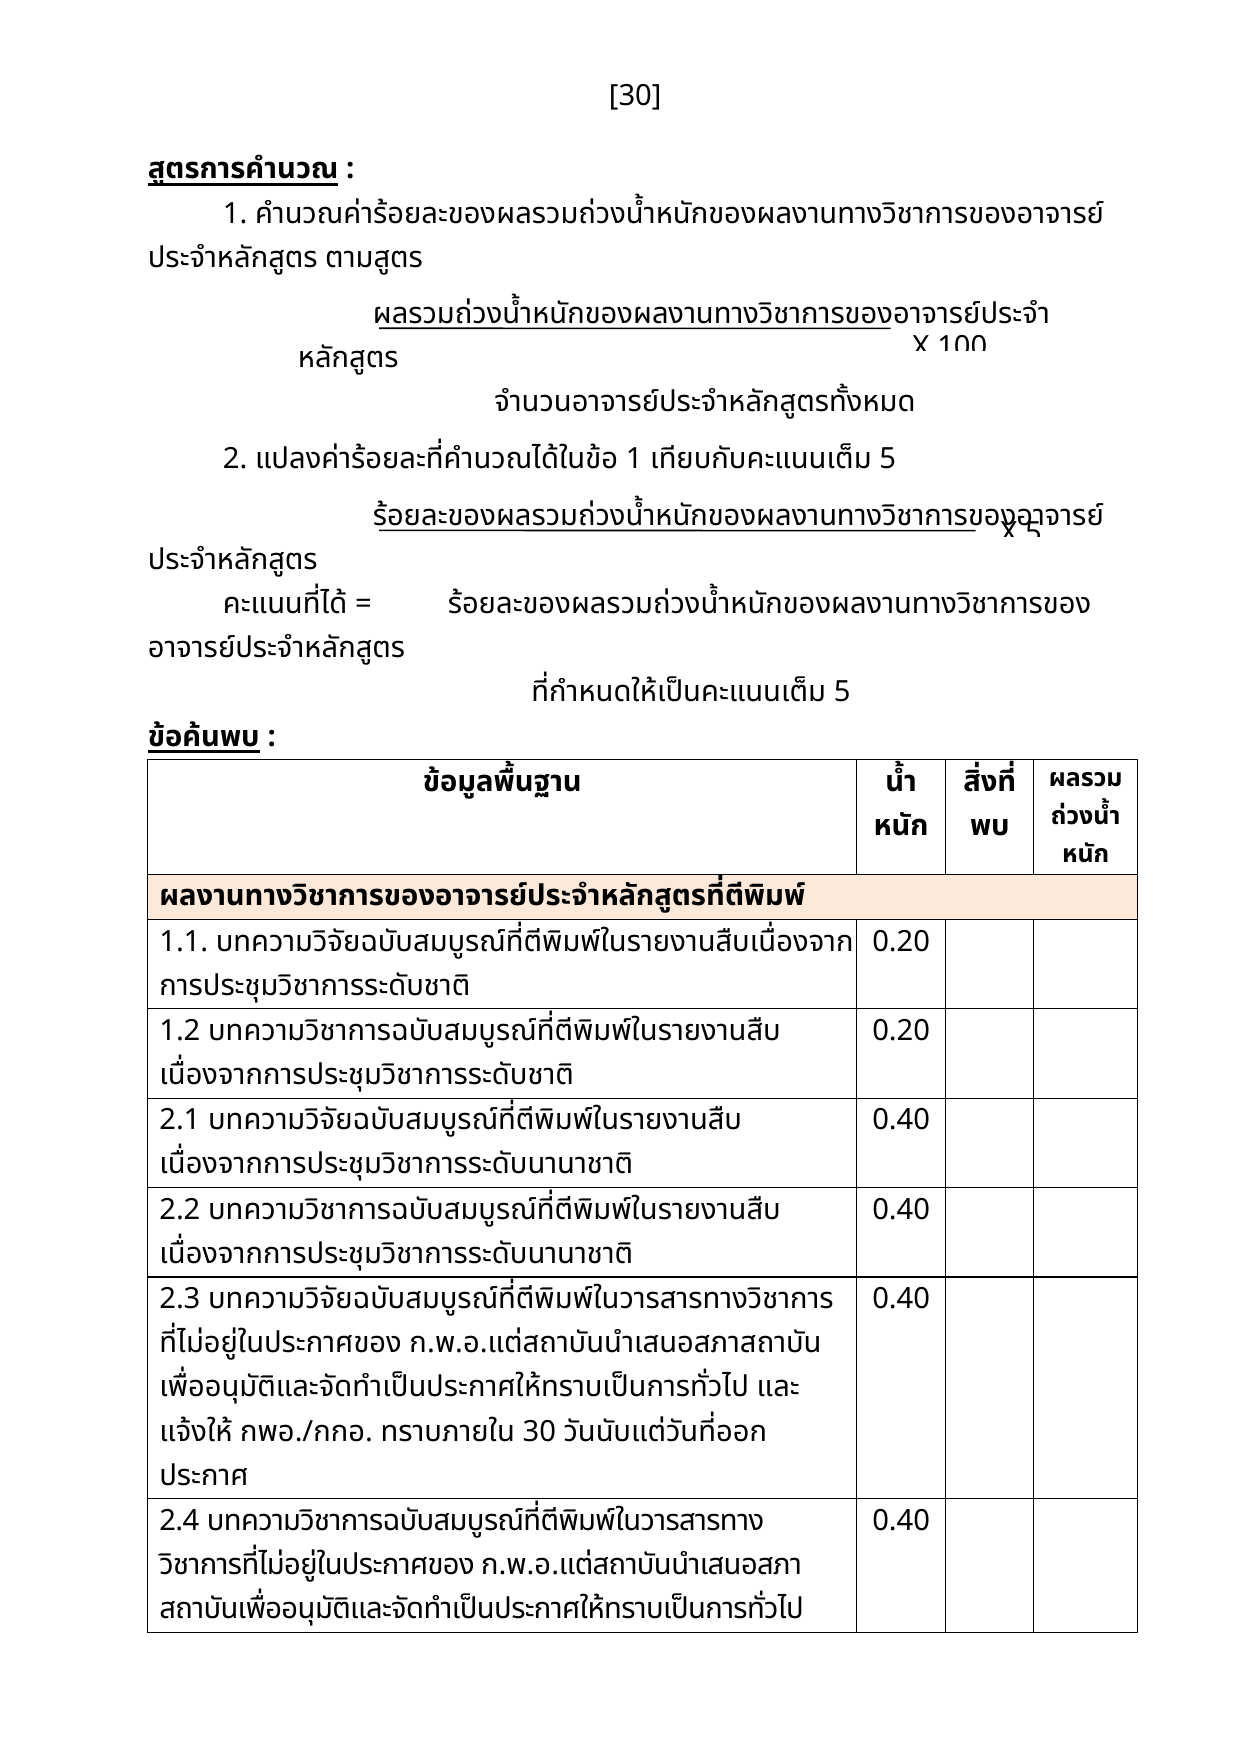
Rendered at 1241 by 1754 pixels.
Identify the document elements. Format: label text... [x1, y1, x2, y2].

text 1. คำนวณค่าร้อยละของผลรวมถ่วงน้ำหนักของผลงานทางวิชาการของอาจารย์ประจำหลักสูตร ตามสูตร [148, 192, 1122, 280]
table_cell [1034, 920, 1137, 1008]
text ร้อยละของผลรวมถ่วงน้ำหนักของผลงานทางวิชาการของอาจารย์ประจำหลักสูตร [148, 494, 1122, 582]
table_cell [1034, 1278, 1137, 1498]
table_cell 1.1. บทความวิจัยฉบับสมบูรณ์ที่ตีพิมพ์ในรายงานสืบเนื่องจากการประชุมวิชาการระดับชาติ [148, 920, 856, 1008]
table_cell [1034, 1499, 1137, 1632]
table_cell 0.40 [857, 1188, 945, 1276]
table_header ข้อมูลพื้นฐาน [148, 760, 856, 874]
text ผลรวมถ่วงน้ำหนักของผลงานทางวิชาการของอาจารย์ประจำหลักสูตร [298, 293, 1122, 381]
table_cell [946, 1099, 1033, 1187]
table_cell 0.40 [857, 1499, 945, 1632]
table_cell 0.40 [857, 1099, 945, 1187]
text 2. แปลงค่าร้อยละที่คำนวณได้ในข้อ 1 เทียบกับคะแนนเต็ม 5 [148, 437, 1122, 482]
table_cell 0.20 [857, 1009, 945, 1098]
table_cell [946, 1278, 1033, 1498]
text ที่กำหนดให้เป็นคะแนนเต็ม 5 [373, 671, 1122, 715]
table_cell [946, 1188, 1033, 1276]
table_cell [148, 1499, 856, 1632]
table_cell [946, 1499, 1033, 1632]
text จำนวนอาจารย์ประจำหลักสูตรทั้งหมด [148, 381, 1122, 425]
table_cell 0.20 [857, 920, 945, 1008]
table_cell 0.40 [857, 1278, 945, 1498]
table_cell [946, 920, 1033, 1008]
table_cell [1034, 1009, 1137, 1098]
table_cell [946, 1009, 1033, 1098]
table_cell [1034, 1188, 1137, 1276]
table_cell 2.3 บทความวิจัยฉบับสมบูรณ์ที่ตีพิมพ์ในวารสารทางวิชาการที่ไม่อยู่ในประกาศของ ก.พ.อ.แต่สถาบันนำเสนอสภาสถาบันเพื่ออนุมัติและจัดทำเป็นประกาศให้ทราบเป็นการทั่วไป และแจ้งให้ กพอ./กกอ. ทราบภายใน 30 วันนับแต่วันที่ออกประกาศ [148, 1278, 856, 1498]
text คะแนนที่ได้ = ร้อยละของผลรวมถ่วงน้ำหนักของผลงานทางวิชาการของอาจารย์ประจำหลักสูตร [148, 582, 1122, 671]
table_header น้ำหนัก [857, 760, 945, 874]
table_cell ผลงานทางวิชาการของอาจารย์ประจำหลักสูตรที่ตีพิมพ์ [148, 875, 1137, 919]
table_cell 2.1 บทความวิจัยฉบับสมบูรณ์ที่ตีพิมพ์ในรายงานสืบเนื่องจากการประชุมวิชาการระดับนานาชาติ [148, 1099, 856, 1187]
text สูตรการคำนวณ : [148, 148, 1122, 192]
table_header ผลรวมถ่วงน้ำหนัก [1034, 760, 1137, 874]
table_cell [1034, 1099, 1137, 1187]
table_cell 1.2 บทความวิชาการฉบับสมบูรณ์ที่ตีพิมพ์ในรายงานสืบเนื่องจากการประชุมวิชาการระดับชาติ [148, 1009, 856, 1098]
table_cell 2.2 บทความวิชาการฉบับสมบูรณ์ที่ตีพิมพ์ในรายงานสืบเนื่องจากการประชุมวิชาการระดับนานาชาติ [148, 1188, 856, 1276]
table_header สิ่งที่พบ [946, 760, 1033, 874]
text ข้อค้นพบ : [148, 715, 1122, 759]
